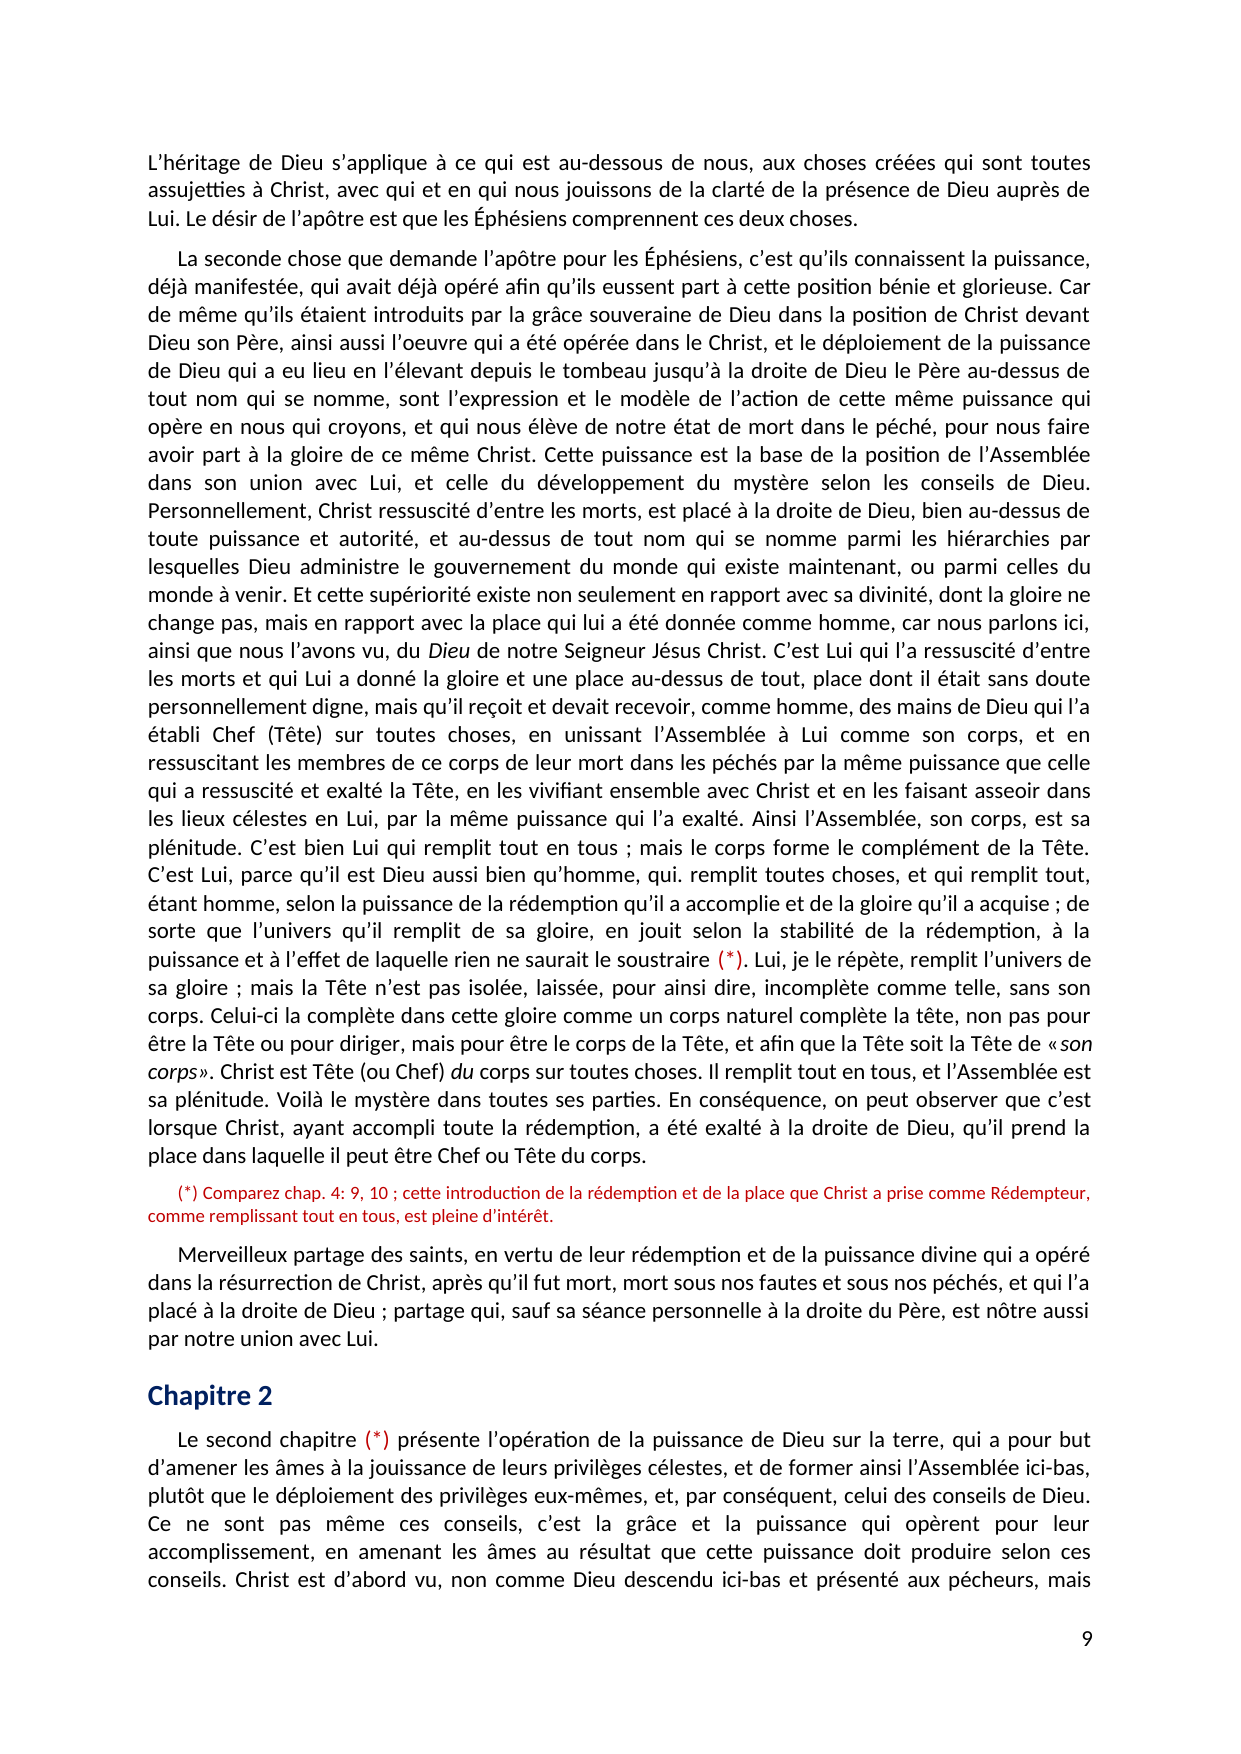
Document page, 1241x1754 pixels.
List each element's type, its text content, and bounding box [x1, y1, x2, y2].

text La seconde chose que demande l’apôtre pour les Éphésiens, c’est qu’ils connaissent la puissance, déjà manifestée, qui avait déjà opéré afin qu’ils eussent part à cette position bénie et glorieuse. Car de même qu’ils étaient introduits par la grâce souveraine de Dieu dans la position de Christ devant Dieu son Père, ainsi aussi l’oeuvre qui a été opérée dans le Christ, et le déploiement de la puissance de Dieu qui a eu lieu en l’élevant depuis le tombeau jusqu’à la droite de Dieu le Père au-dessus de tout nom qui se nomme, sont l’expression et le modèle de l’action de cette même puissance qui opère en nous qui croyons, et qui nous élève de notre état de mort dans le péché, pour nous faire avoir part à la gloire de ce même Christ. Cette puissance est la base de la position de l’Assemblée dans son union avec Lui, et celle du développement du mystère selon les conseils de Dieu. Personnellement, Christ ressuscité d’entre les morts, est placé à la droite de Dieu, bien au-dessus de toute puissance et autorité, et au-dessus de tout nom qui se nomme parmi les hiérarchies par lesquelles Dieu administre le gouvernement du monde qui existe maintenant, ou parmi celles du monde à venir. Et cette supériorité existe non seulement en rapport avec sa divinité, dont la gloire ne change pas, mais en rapport avec la place qui lui a été donnée comme homme, car nous parlons ici, ainsi que nous l’avons vu, du Dieu de notre Seigneur Jésus Christ. C’est Lui qui l’a ressuscité d’entre les morts et qui Lui a donné la gloire et une place au-dessus de tout, place dont il était sans doute personnellement digne, mais qu’il reçoit et devait recevoir, comme homme, des mains de Dieu qui l’a établi Chef (Tête) sur toutes choses, en unissant l’Assemblée à Lui comme son corps, et en ressuscitant les membres de ce corps de leur mort dans les péchés par la même puissance que celle qui a ressuscité et exalté la Tête, en les vivifiant ensemble avec Christ et en les faisant asseoir dans les lieux célestes en Lui, par la même puissance qui l’a exalté. Ainsi l’Assemblée, son corps, est sa plénitude. C’est bien Lui qui remplit tout en tous ; mais le corps forme le complément de la Tête. C’est Lui, parce qu’il est Dieu aussi bien qu’homme, qui. remplit toutes choses, et qui remplit tout, étant homme, selon la puissance de la rédemption qu’il a accomplie et de la gloire qu’il a acquise ; de sorte que l’univers qu’il remplit de sa gloire, en jouit selon la stabilité de la rédemption, à la puissance et à l’effet de laquelle rien ne saurait le soustraire (*). Lui, je le répète, remplit l’univers de sa gloire ; mais la Tête n’est pas isolée, laissée, pour ainsi dire, incomplète comme telle, sans son corps. Celui-ci la complète dans cette gloire comme un corps naturel complète la tête, non pas pour être la Tête ou pour diriger, mais pour être le corps de la Tête, et afin que la Tête soit la Tête de «son corps». Christ est Tête (ou Chef) du corps sur toutes choses. Il remplit tout en tous, et l’Assemblée est sa plénitude. Voilà le mystère dans toutes ses parties. En conséquence, on peut observer que c’est lorsque Christ, ayant accompli toute la rédemption, a été exalté à la droite de Dieu, qu’il prend la place dans laquelle il peut être Chef ou Tête du corps. [148, 244, 1093, 1169]
text Merveilleux partage des saints, en vertu de leur rédemption et de la puissance divine qui a opéré dans la résurrection de Christ, après qu’il fut mort, mort sous nos fautes et sous nos péchés, et qui l’a placé à la droite de Dieu ; partage qui, sauf sa séance personnelle à la droite du Père, est nôtre aussi par notre union avec Lui. [148, 1240, 1093, 1352]
text (*) Comparez chap. 4: 9, 10 ; cette introduction de la rédemption et de la place que Christ a prise comme Rédempteur, comme remplissant tout en tous, est pleine d’intérêt. [148, 1181, 1093, 1227]
subtitle Chapitre 2 [148, 1377, 1093, 1412]
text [148, 148, 1093, 232]
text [148, 1425, 1093, 1593]
